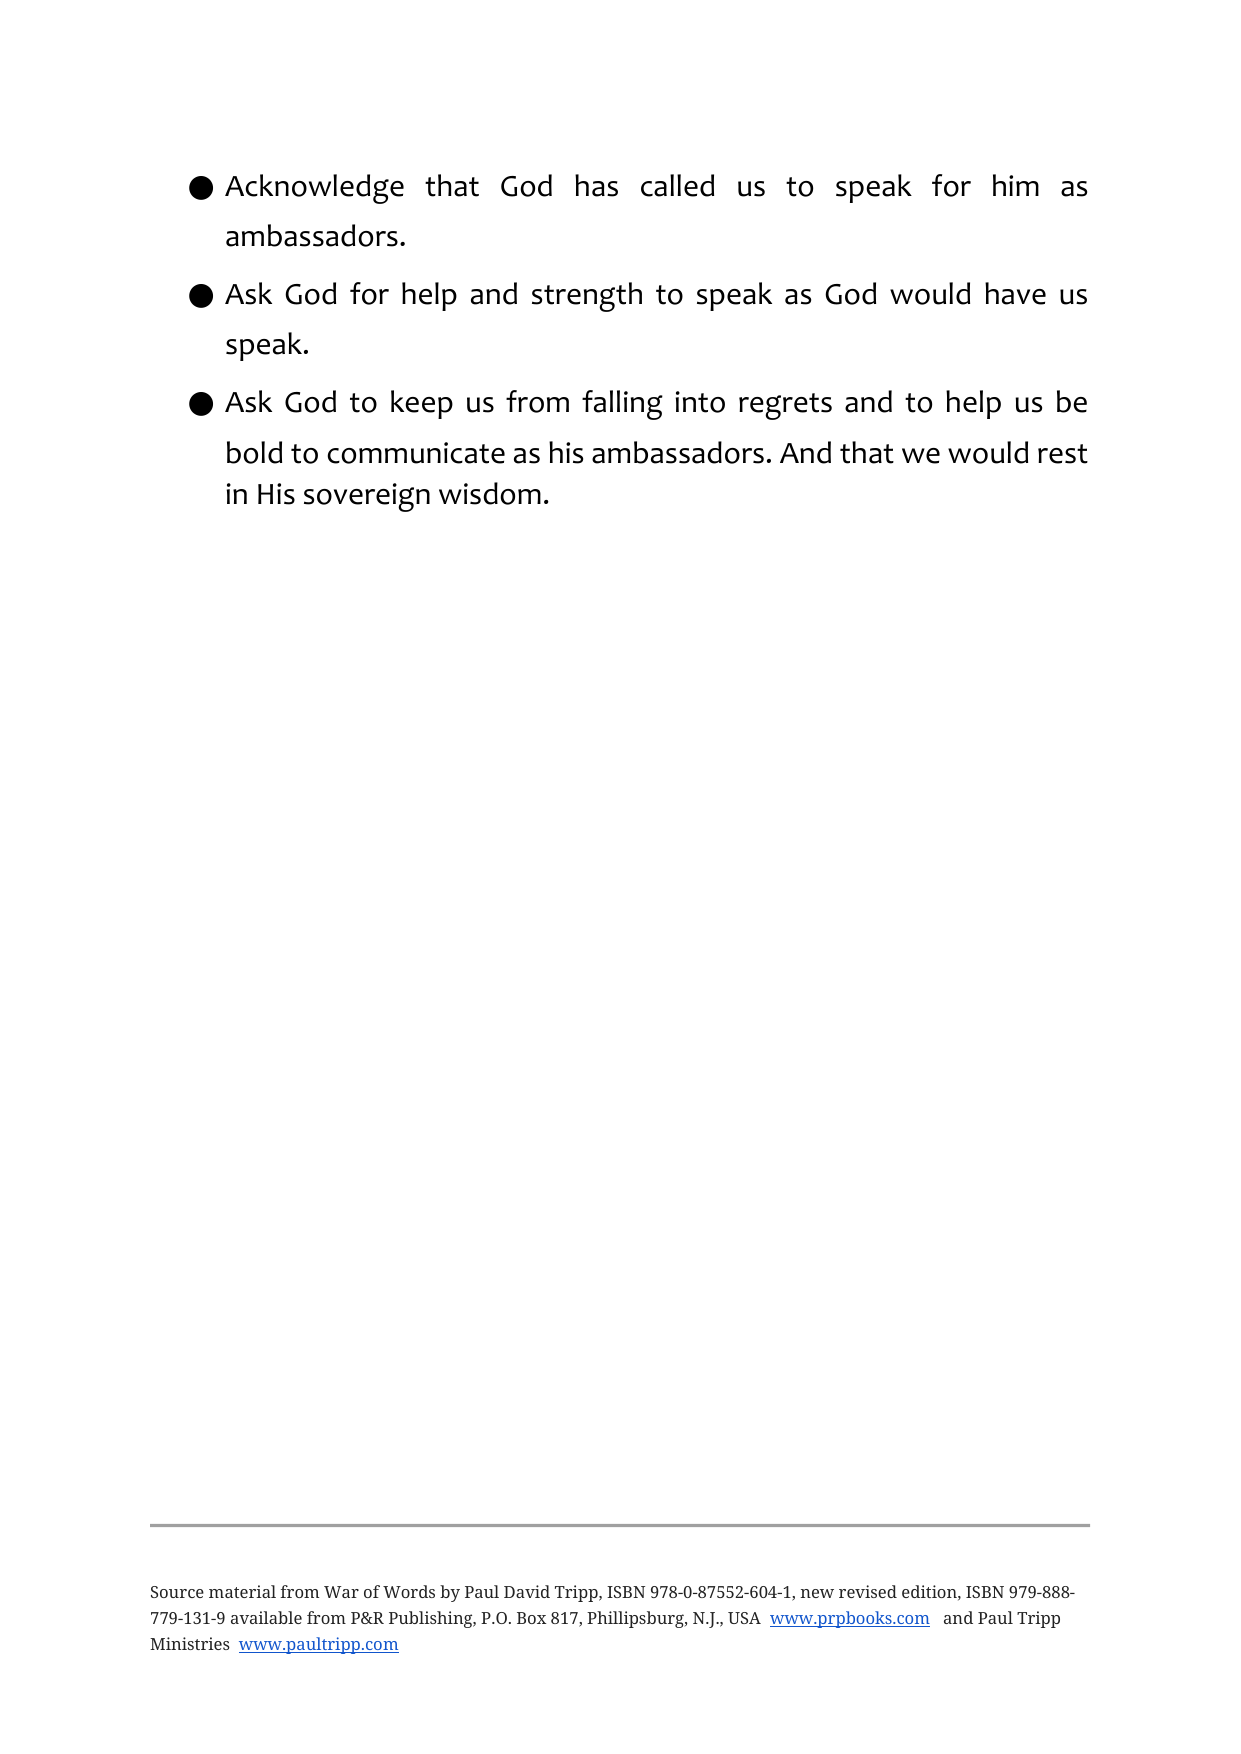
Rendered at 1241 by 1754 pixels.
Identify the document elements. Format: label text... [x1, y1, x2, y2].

list Ask God to keep us from falling into regrets and to help us be bold to communicate as his ambassadors. And that we would rest in His sovereign wisdom. [187, 366, 1090, 513]
list Ask God for help and strength to speak as God would have us speak. [187, 258, 1090, 363]
list Acknowledge that God has called us to speak for him as ambassadors. [187, 150, 1090, 255]
